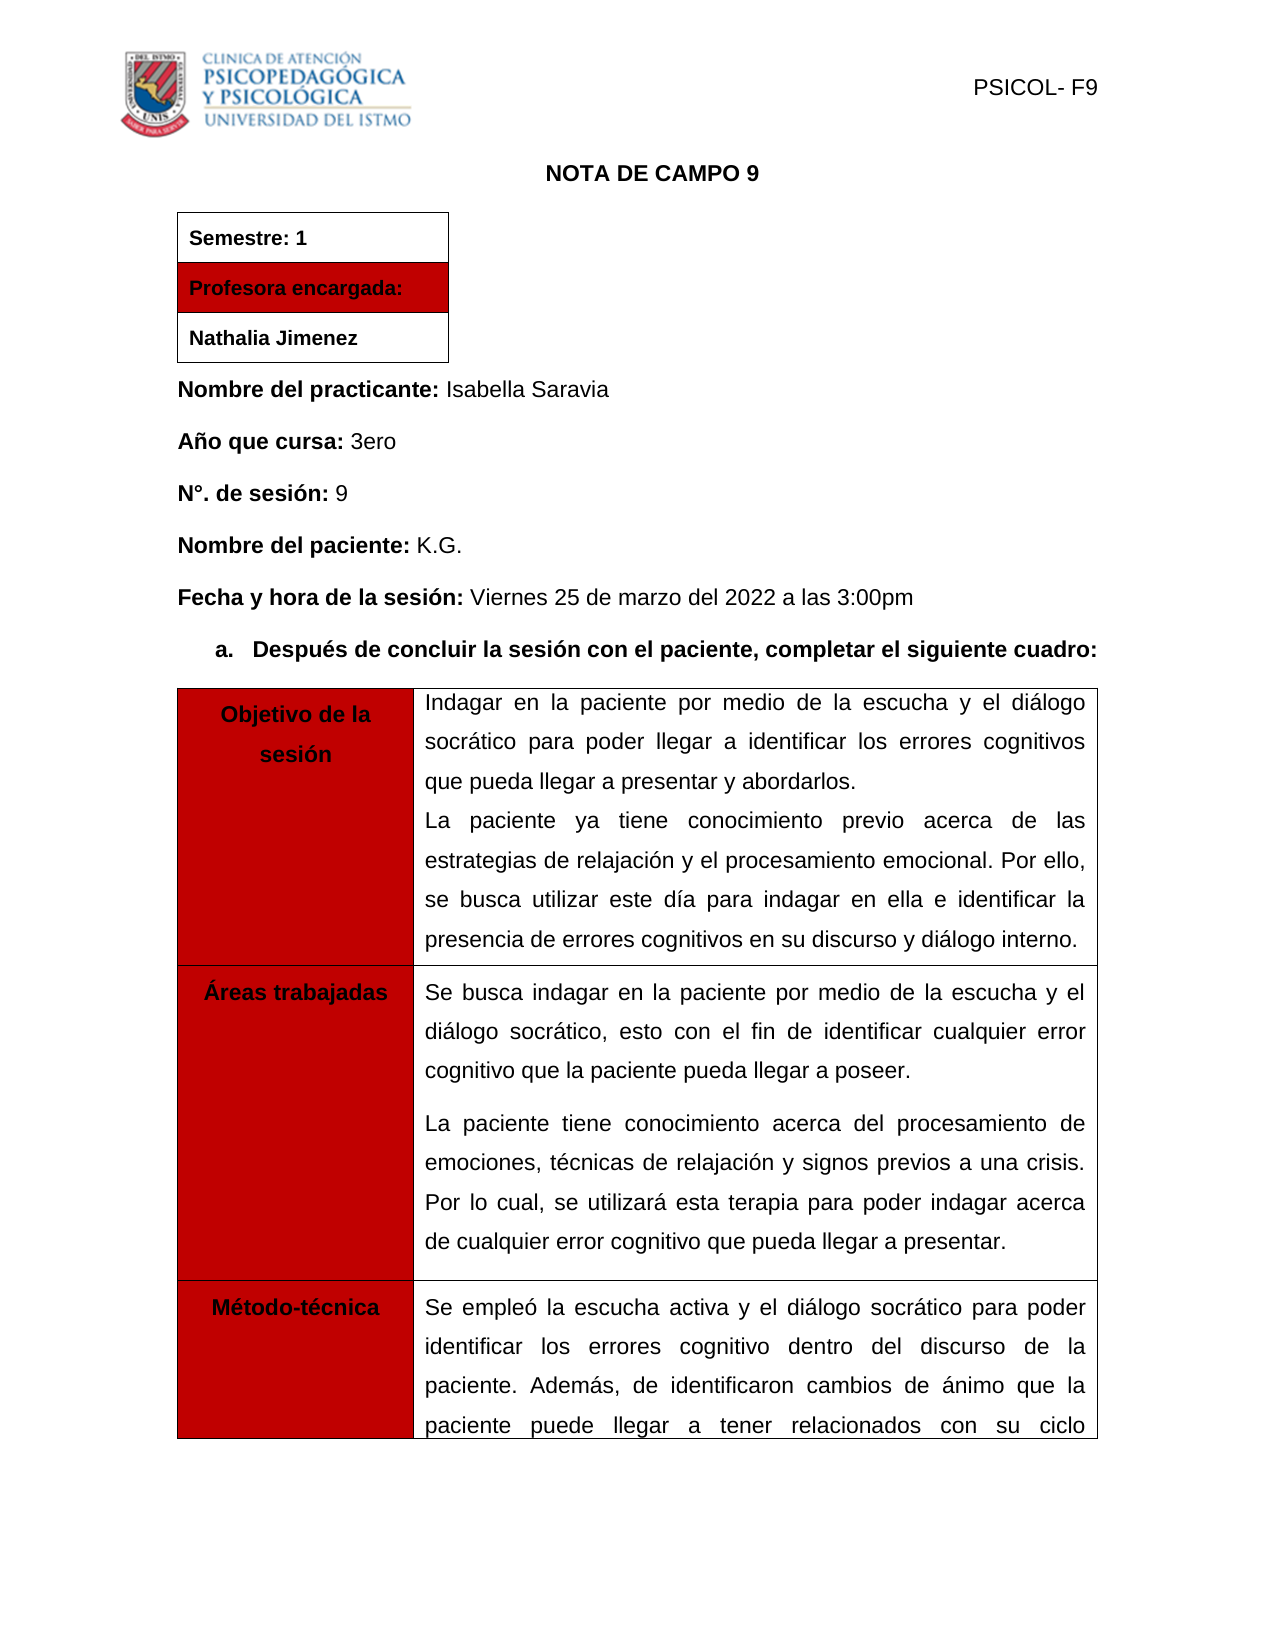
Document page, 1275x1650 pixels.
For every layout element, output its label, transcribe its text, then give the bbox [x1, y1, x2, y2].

text Fecha y hora de la sesión: Viernes 25 de marzo del 2022 a las 3:00pm [177, 584, 1127, 610]
text N°. de sesión: 9 [177, 480, 1127, 506]
text Nombre del practicante: Isabella Saravia [177, 376, 1127, 402]
table_header Semestre: 1 [178, 213, 448, 262]
text Nombre del paciente: K.G. [177, 532, 1127, 558]
table_cell Áreas trabajadas [178, 966, 413, 1280]
text Año que cursa: 3ero [177, 428, 1127, 454]
text NOTA DE CAMPO 9 [177, 160, 1127, 187]
table_cell Se busca indagar en la paciente por medio de la escucha y el diálogo socrático, esto con el fin de identificar cualquier error cognitivo que la paciente pueda llegar a poseer. La paciente tiene conocimiento acerca del procesamiento de emociones, técnicas de relajación y signos previos a una crisis. Por lo cual, se utilizará esta terapia para poder indagar acerca de cualquier error cognitivo que pueda llegar a presentar. [414, 966, 1097, 1280]
table_header Objetivo de la sesión [178, 689, 413, 965]
picture [65, 20, 437, 148]
table_cell Método-técnica [178, 1281, 413, 1438]
table_cell Profesora encargada: [178, 263, 448, 312]
table_cell Nathalia Jimenez [178, 313, 448, 362]
table_header Indagar en la paciente por medio de la escucha y el diálogo socrático para poder llegar a identificar los errores cognitivos que pueda llegar a presentar y abordarlos. La paciente ya tiene conocimiento previo acerca de las estrategias de relajación y el procesamiento emocional. Por ello, se busca utilizar este día para indagar en ella e identificar la presencia de errores cognitivos en su discurso y diálogo interno. [414, 689, 1097, 965]
list Después de concluir la sesión con el paciente, completar el siguiente cuadro: [215, 636, 1127, 662]
